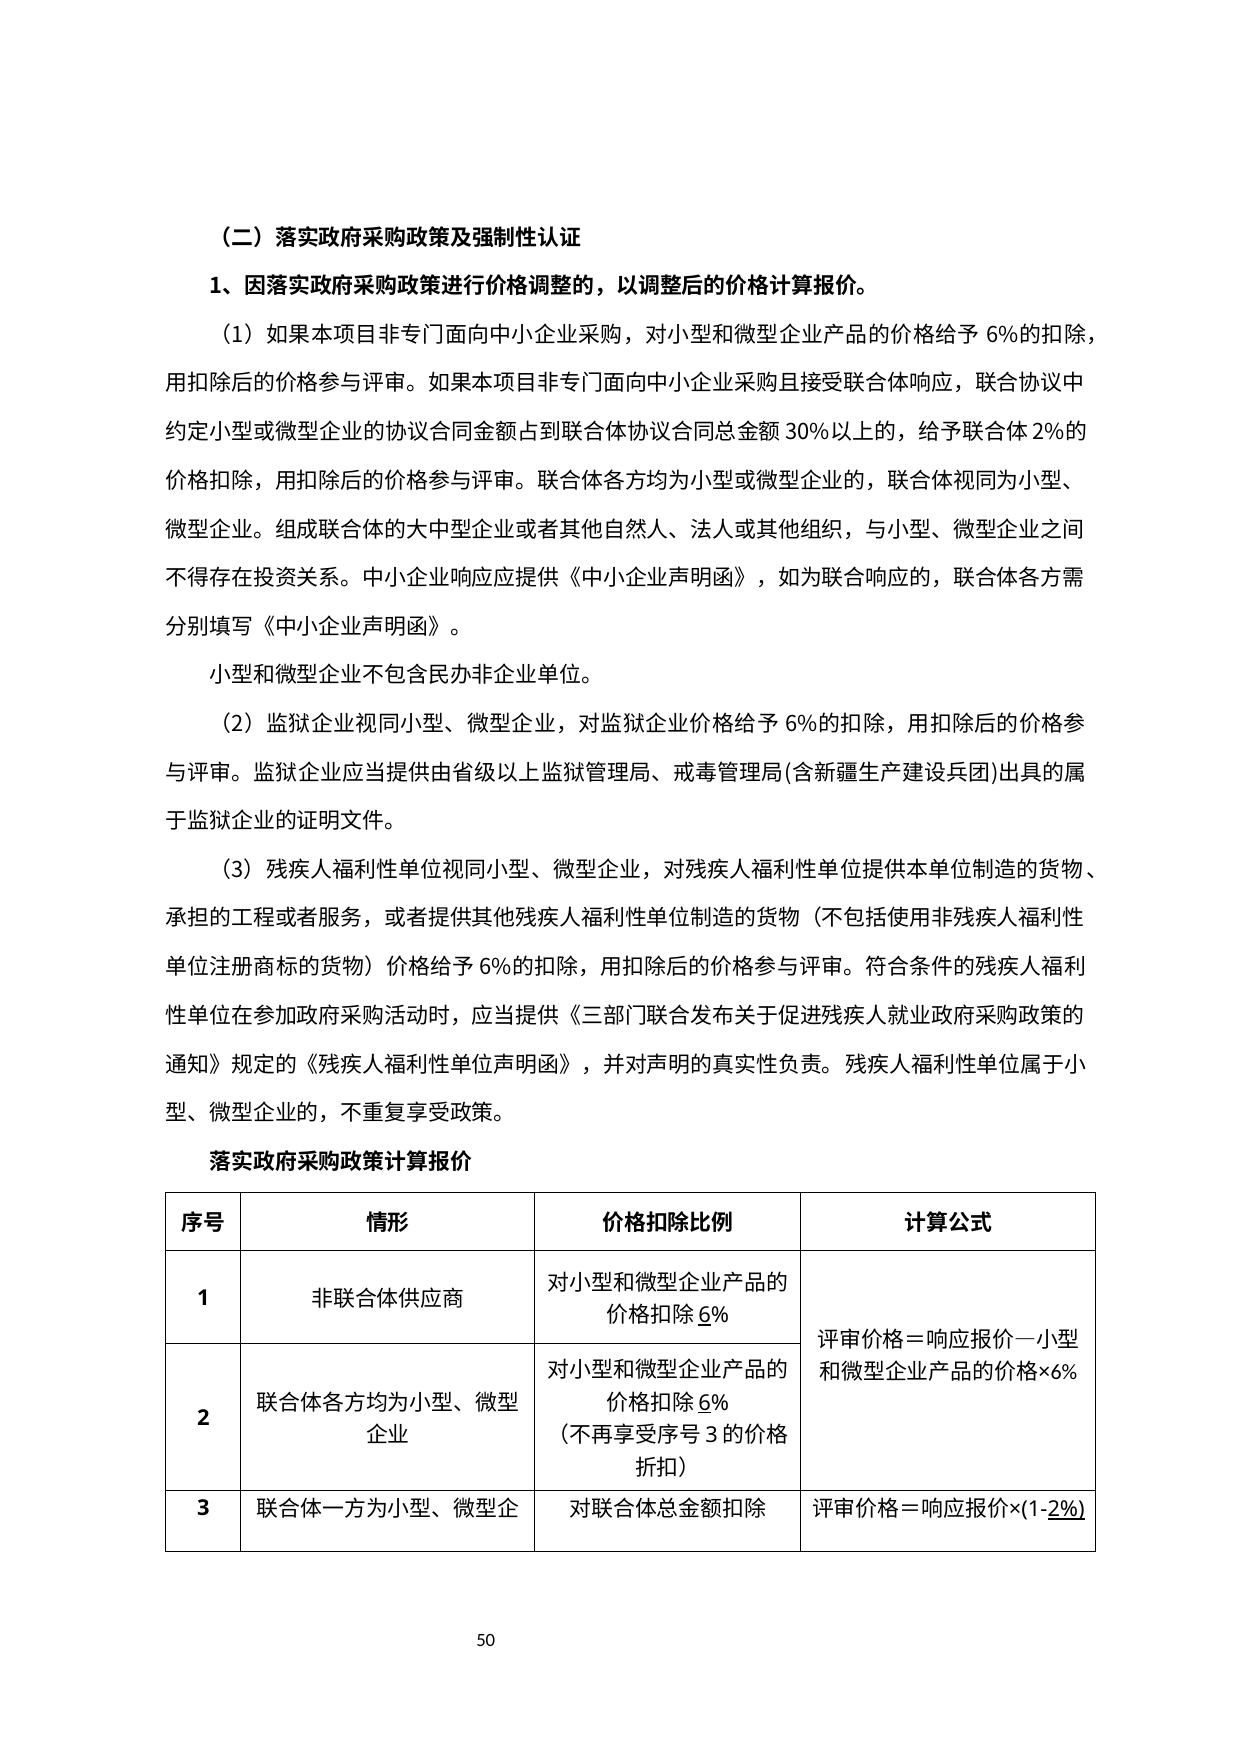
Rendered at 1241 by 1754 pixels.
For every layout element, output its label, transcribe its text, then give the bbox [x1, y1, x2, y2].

table_cell 对小型和微型企业产品的价格扣除6% [535, 1251, 800, 1342]
table_cell 1 [166, 1251, 240, 1342]
table_cell 3 [166, 1491, 240, 1551]
table_header 序号 [166, 1193, 240, 1250]
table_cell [241, 1491, 534, 1551]
table_cell 2 [166, 1344, 240, 1490]
text 落实政府采购政策计算报价 [165, 1143, 1087, 1176]
table_header 情形 [241, 1193, 534, 1250]
text （2）监狱企业视同小型、微型企业，对监狱企业价格给予6%的扣除，用扣除后的价格参与评审。监狱企业应当提供由省级以上监狱管理局、戒毒管理局(含新疆生产建设兵团)出具的属于监狱企业的证明文件。 [165, 705, 1087, 835]
table_cell 评审价格＝响应报价×(1-2%) [801, 1491, 1095, 1551]
text 1、因落实政府采购政策进行价格调整的，以调整后的价格计算报价。 [165, 268, 1087, 300]
text （3）残疾人福利性单位视同小型、微型企业，对残疾人福利性单位提供本单位制造的货物、承担的工程或者服务，或者提供其他残疾人福利性单位制造的货物（不包括使用非残疾人福利性单位注册商标的货物）价格给予6%的扣除，用扣除后的价格参与评审。符合条件的残疾人福利性单位在参加政府采购活动时，应当提供《三部门联合发布关于促进残疾人就业政府采购政策的通知》规定的《残疾人福利性单位声明函》，并对声明的真实性负责。残疾人福利性单位属于小型、微型企业的，不重复享受政策。 [165, 851, 1087, 1127]
table_cell 对联合体总金额扣除 2% [535, 1491, 800, 1551]
table_header 计算公式 [801, 1193, 1095, 1250]
table_cell 联合体各方均为小型、微型企业 [241, 1344, 534, 1490]
table_header 价格扣除比例 [535, 1193, 800, 1250]
text 小型和微型企业不包含民办非企业单位。 [165, 657, 1087, 689]
table_cell 对小型和微型企业产品的价格扣除6% （不再享受序号3的价格折扣） [535, 1344, 800, 1490]
table_cell 评审价格＝响应报价—小型和微型企业产品的价格×6% [801, 1251, 1095, 1490]
text （1）如果本项目非专门面向中小企业采购，对小型和微型企业产品的价格给予6%的扣除，用扣除后的价格参与评审。如果本项目非专门面向中小企业采购且接受联合体响应，联合协议中约定小型或微型企业的协议合同金额占到联合体协议合同总金额30%以上的，给予联合体2%的价格扣除，用扣除后的价格参与评审。联合体各方均为小型或微型企业的，联合体视同为小型、微型企业。组成联合体的大中型企业或者其他自然人、法人或其他组织，与小型、微型企业之间不得存在投资关系。中小企业响应应提供《中小企业声明函》，如为联合响应的，联合体各方需分别填写《中小企业声明函》。 [165, 316, 1087, 641]
text （二）落实政府采购政策及强制性认证 [165, 219, 1087, 252]
table_cell 非联合体供应商 [241, 1251, 534, 1342]
